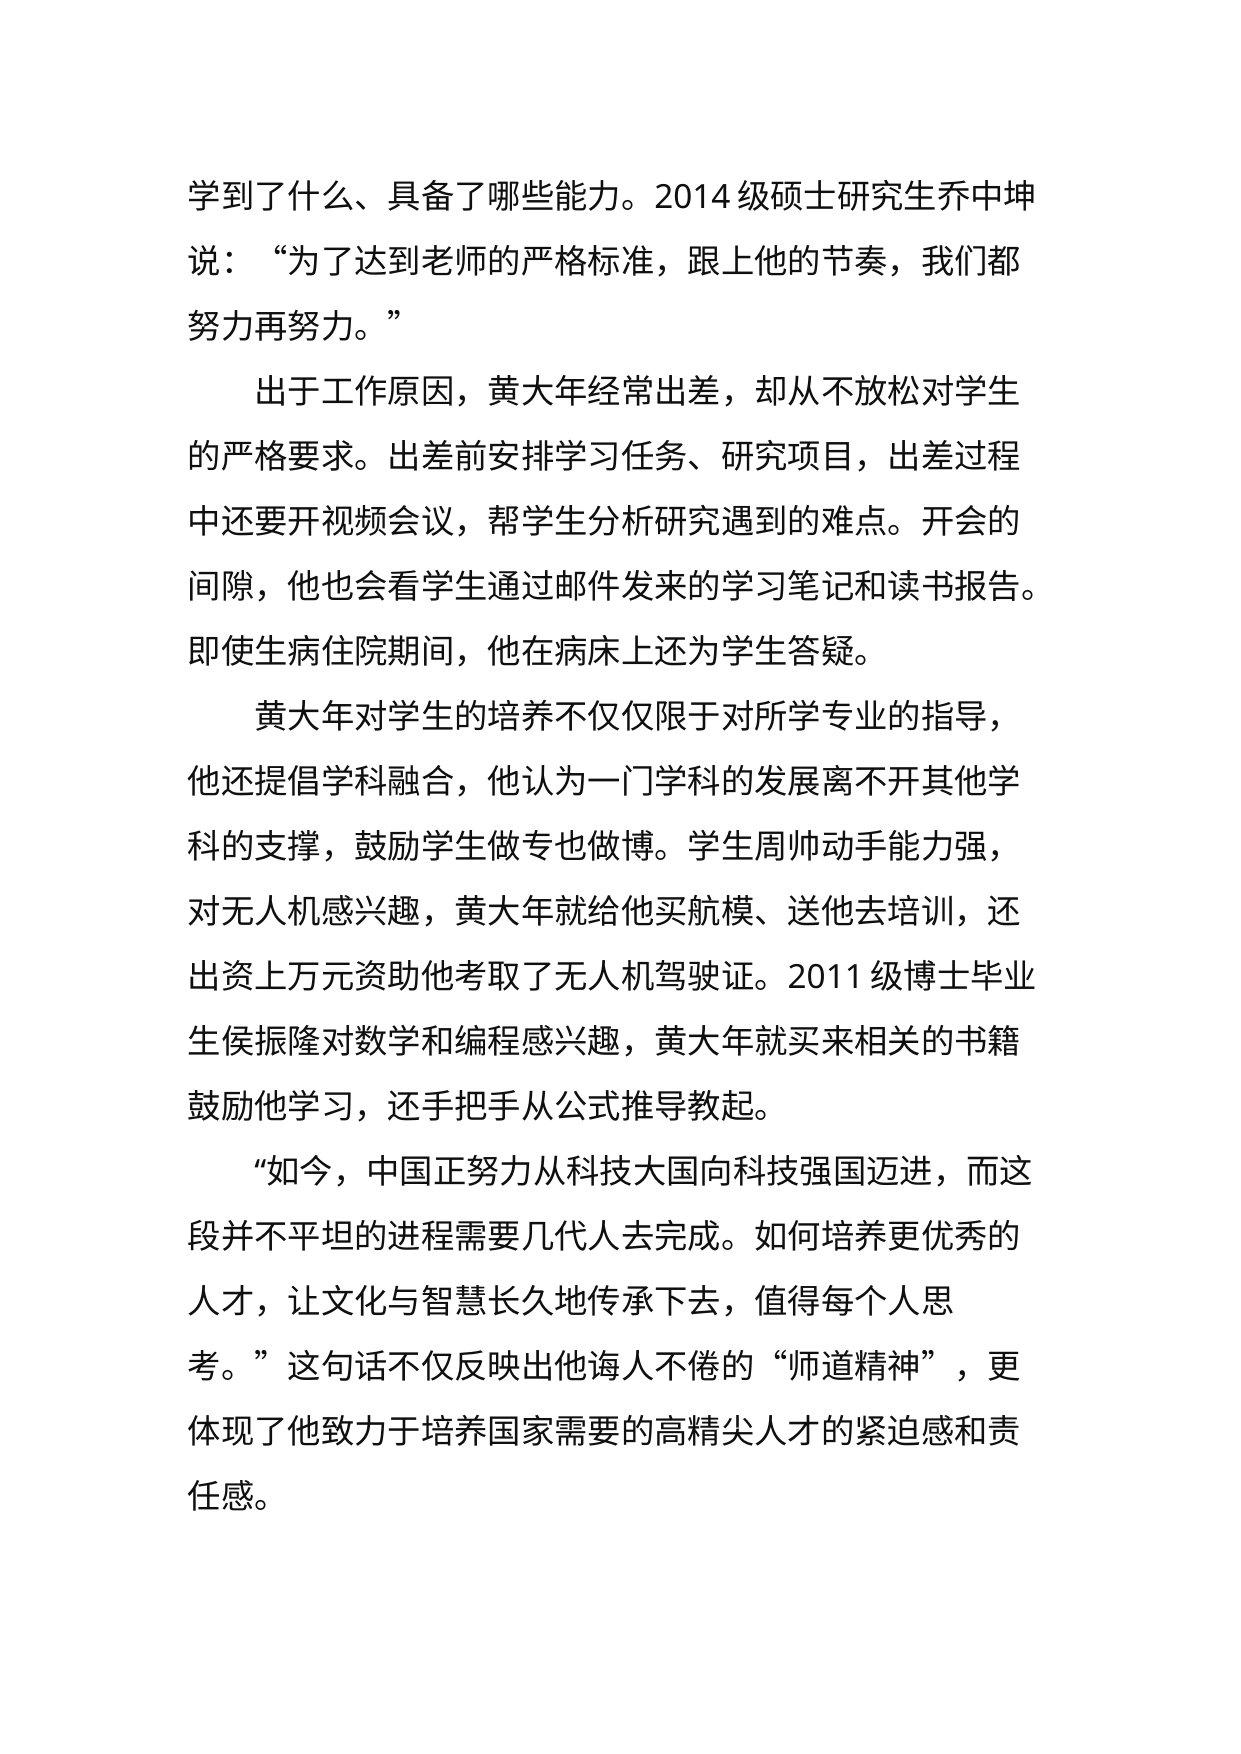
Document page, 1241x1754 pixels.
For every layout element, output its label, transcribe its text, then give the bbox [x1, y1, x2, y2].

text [187, 162, 1053, 357]
text “如今，中国正努力从科技大国向科技强国迈进，而这段并不平坦的进程需要几代人去完成。如何培养更优秀的人才，让文化与智慧长久地传承下去，值得每个人思考。”这句话不仅反映出他诲人不倦的“师道精神”，更体现了他致力于培养国家需要的高精尖人才的紧迫感和责任感。 [187, 1137, 1053, 1527]
text 出于工作原因，黄大年经常出差，却从不放松对学生的严格要求。出差前安排学习任务、研究项目，出差过程中还要开视频会议，帮学生分析研究遇到的难点。开会的间隙，他也会看学生通过邮件发来的学习笔记和读书报告。即使生病住院期间，他在病床上还为学生答疑。 [187, 357, 1053, 682]
text 黄大年对学生的培养不仅仅限于对所学专业的指导，他还提倡学科融合，他认为一门学科的发展离不开其他学科的支撑，鼓励学生做专也做博。学生周帅动手能力强，对无人机感兴趣，黄大年就给他买航模、送他去培训，还出资上万元资助他考取了无人机驾驶证。2011级博士毕业生侯振隆对数学和编程感兴趣，黄大年就买来相关的书籍鼓励他学习，还手把手从公式推导教起。 [187, 682, 1053, 1137]
